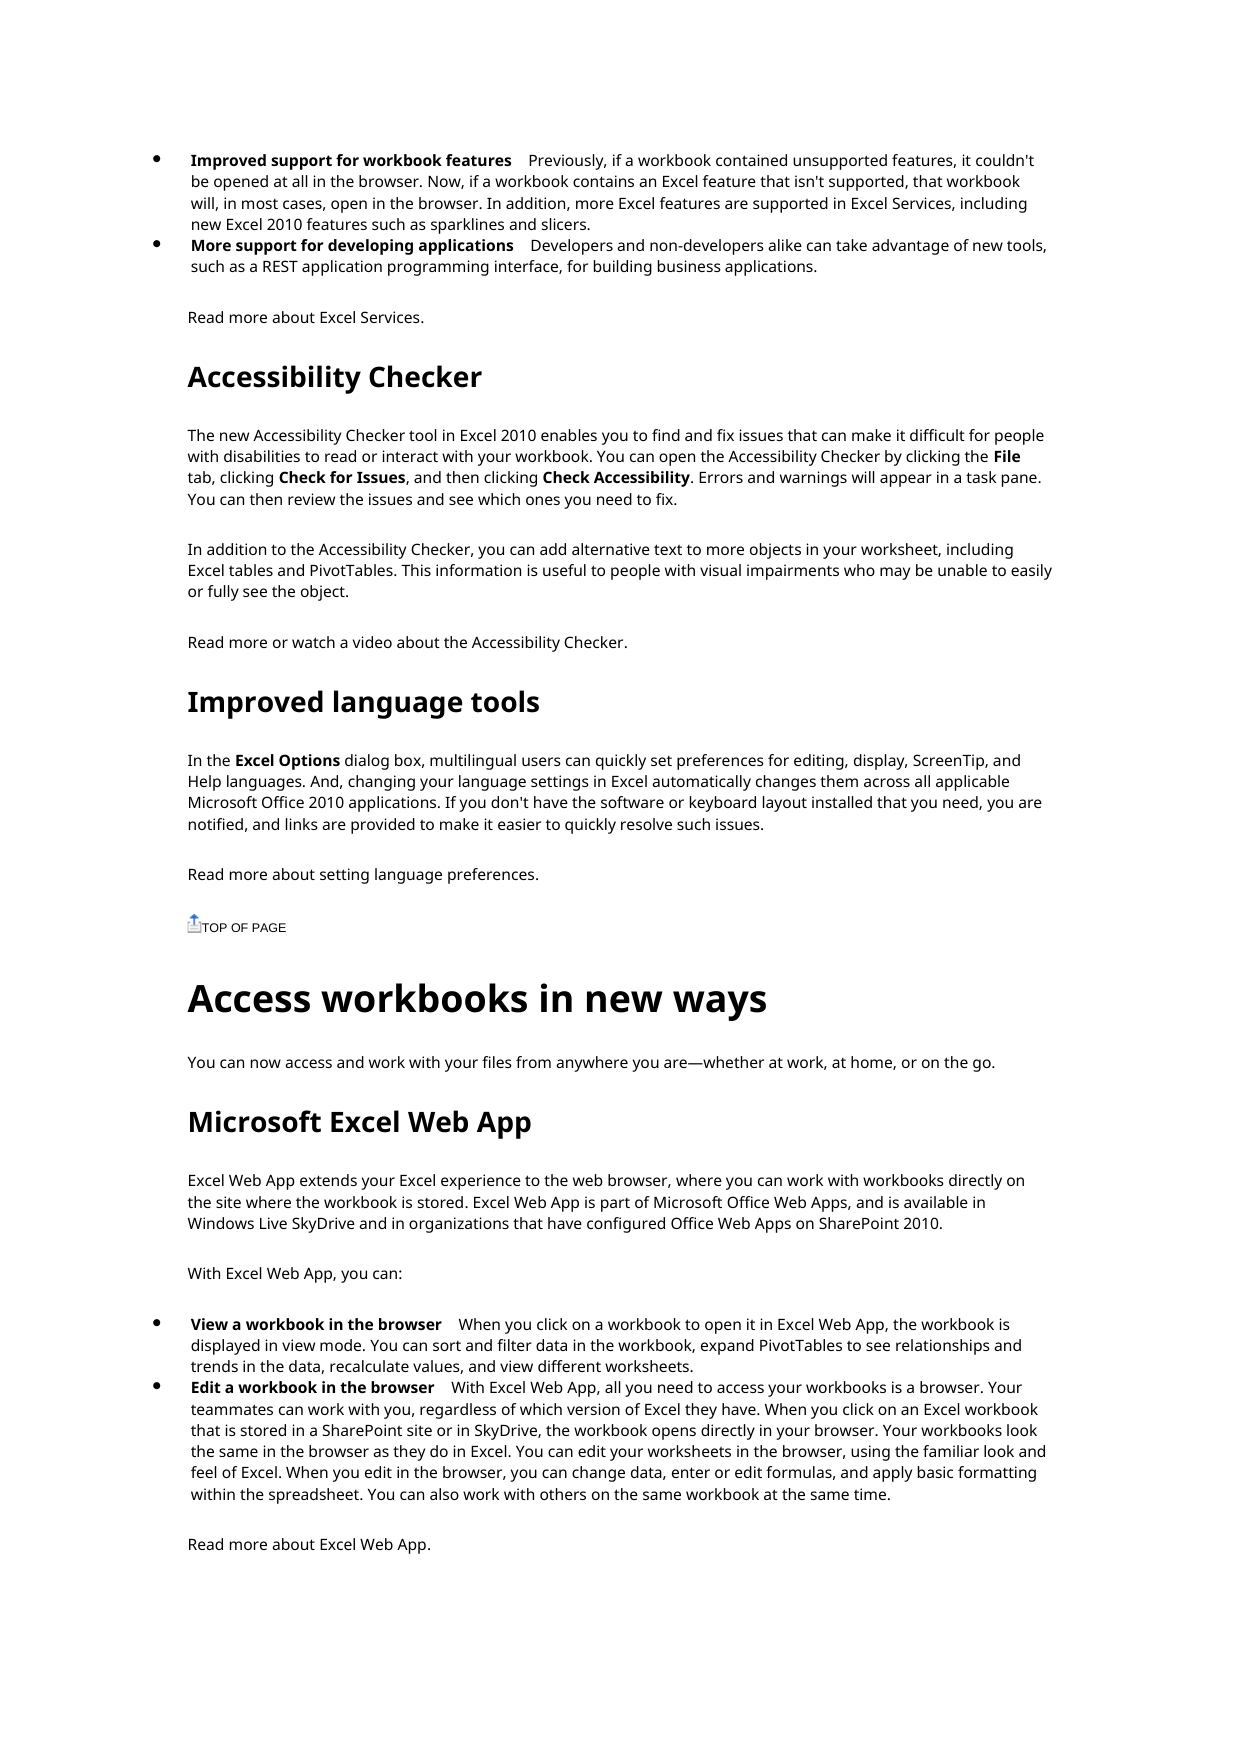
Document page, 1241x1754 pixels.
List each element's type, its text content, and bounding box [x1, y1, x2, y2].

text Accessibility Checker [187, 357, 1053, 395]
text In addition to the Accessibility Checker, you can add alternative text to more objects in your worksheet, including Excel tables and PivotTables. This information is useful to people with visual impairments who may be unable to easily or fully see the object. [187, 539, 1053, 602]
text Access workbooks in new ways [187, 972, 1053, 1023]
text In the Excel Options dialog box, multilingual users can quickly set preferences for editing, display, ScreenTip, and Help languages. And, changing your language settings in Excel automatically changes them across all applicable Microsoft Office 2010 applications. If you don't have the software or keyboard layout installed that you need, you are notified, and links are provided to make it easier to quickly resolve such issues. [187, 749, 1053, 834]
text With Excel Web App, you can: [187, 1263, 1053, 1284]
text Microsoft Excel Web App [187, 1103, 1053, 1141]
list Improved support for workbook features Previously, if a workbook contained unsupported features, it couldn't be opened at all in the browser. Now, if a workbook contains an Excel feature that isn't supported, that workbook will, in most cases, open in the browser. In addition, more Excel features are supported in Excel Services, including new Excel 2010 features such as sparklines and slicers. [153, 150, 1053, 235]
text Improved language tools [187, 682, 1053, 720]
text Top of Page [187, 914, 1053, 943]
text The new Accessibility Checker tool in Excel 2010 enables you to find and fix issues that can make it difficult for people with disabilities to read or interact with your workbook. You can open the Accessibility Checker by clicking the File tab, clicking Check for Issues, and then clicking Check Accessibility. Errors and warnings will appear in a task pane. You can then review the issues and see which ones you need to fix. [187, 424, 1053, 509]
text Read more about Excel Web App. [187, 1534, 1053, 1555]
picture [187, 914, 202, 933]
list More support for developing applications Developers and non-developers alike can take advantage of new tools, such as a REST application programming interface, for building business applications. [153, 235, 1053, 277]
text Read more about Excel Services. [187, 307, 1053, 328]
text You can now access and work with your files from anywhere you are—whether at work, at home, or on the go. [187, 1052, 1053, 1073]
text Excel Web App extends your Excel experience to the web browser, where you can work with workbooks directly on the site where the workbook is stored. Excel Web App is part of Microsoft Office Web Apps, and is available in Windows Live SkyDrive and in organizations that have configured Office Web Apps on SharePoint 2010. [187, 1170, 1053, 1234]
text Read more about setting language preferences. [187, 864, 1053, 885]
list View a workbook in the browser When you click on a workbook to open it in Excel Web App, the workbook is displayed in view mode. You can sort and filter data in the workbook, expand PivotTables to see relationships and trends in the data, recalculate values, and view different worksheets. [153, 1313, 1053, 1377]
list Edit a workbook in the browser With Excel Web App, all you need to access your workbooks is a browser. Your teammates can work with you, regardless of which version of Excel they have. When you click on an Excel workbook that is stored in a SharePoint site or in SkyDrive, the workbook opens directly in your browser. Your workbooks look the same in the browser as they do in Excel. You can edit your worksheets in the browser, using the familiar look and feel of Excel. When you edit in the browser, you can change data, enter or edit formulas, and apply basic formatting within the spreadsheet. You can also work with others on the same workbook at the same time. [153, 1377, 1053, 1505]
text Read more or watch a video about the Accessibility Checker. [187, 632, 1053, 653]
